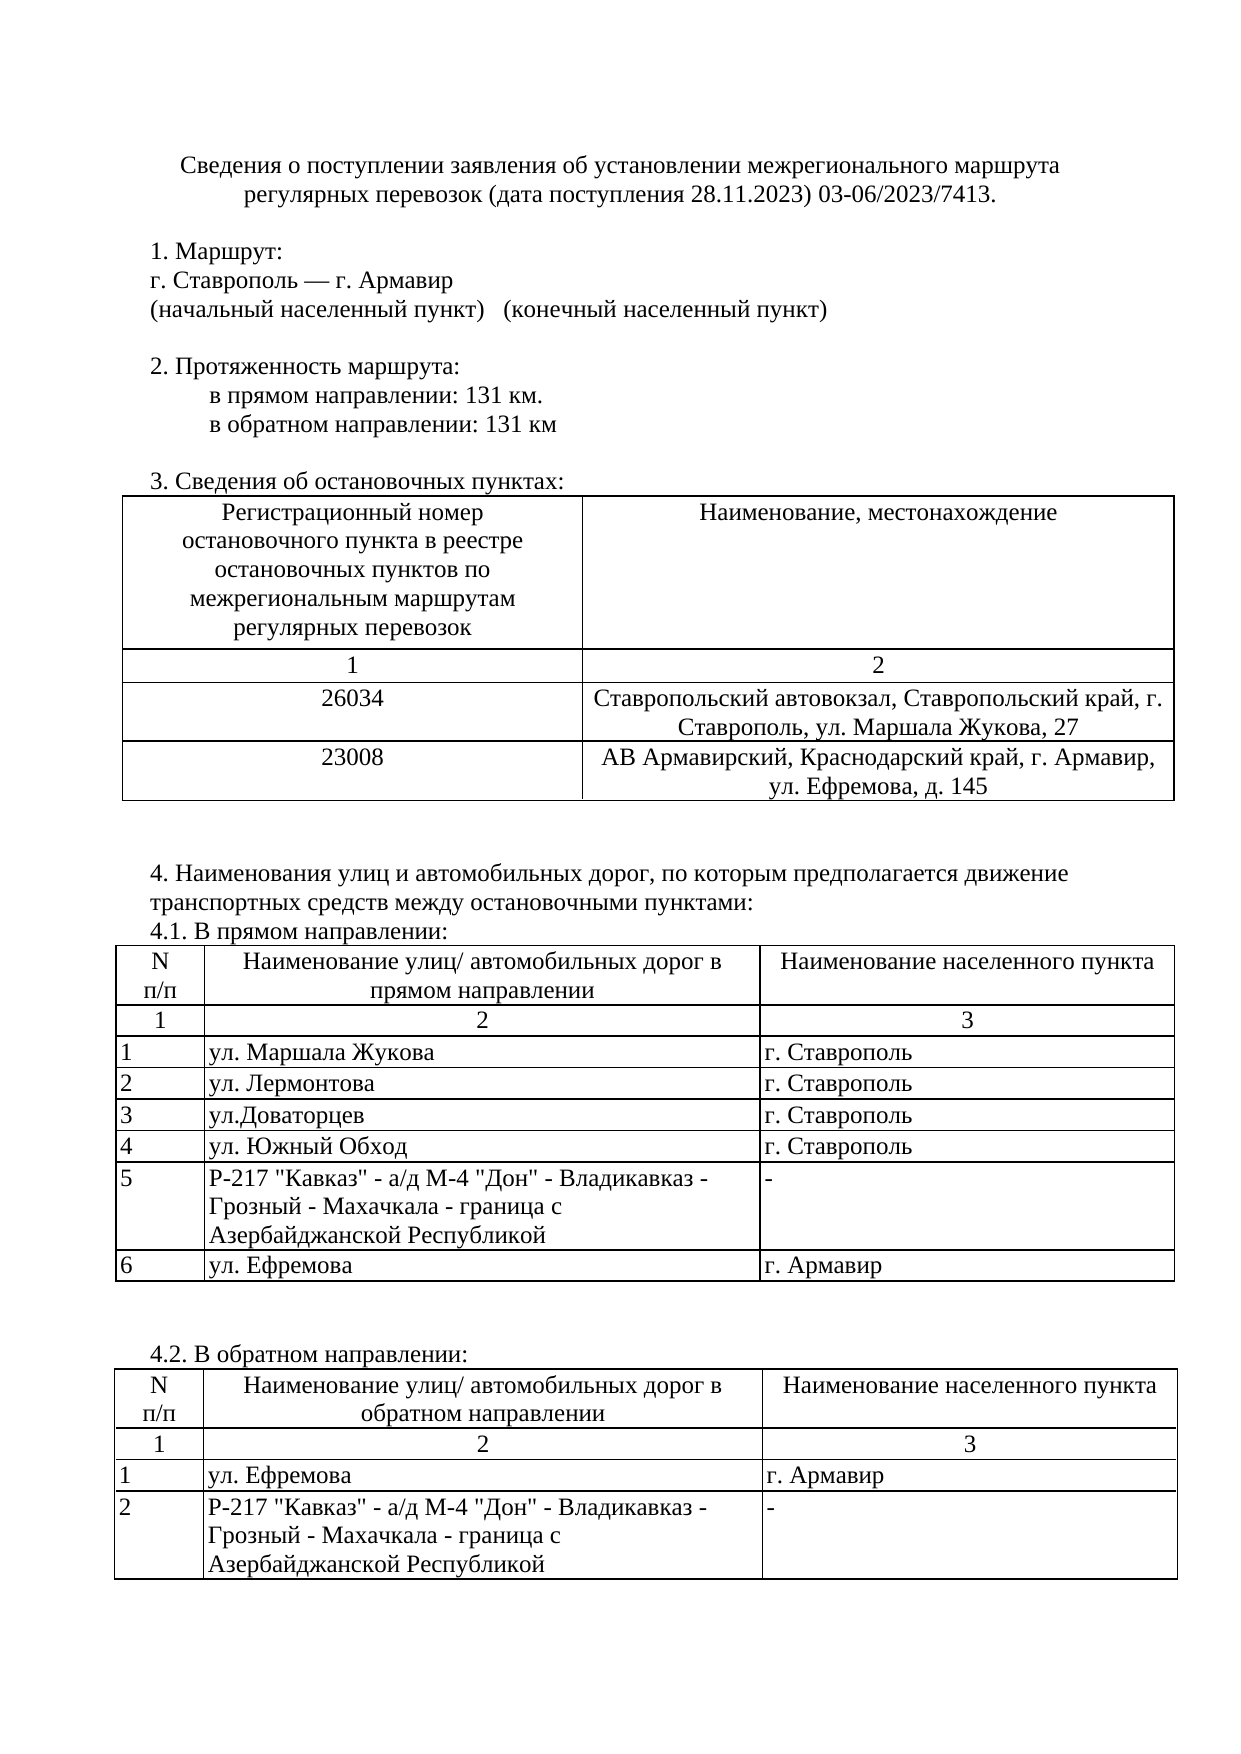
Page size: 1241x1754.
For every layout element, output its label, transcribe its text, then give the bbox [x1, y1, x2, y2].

table_cell г. Ставрополь [761, 1100, 1174, 1130]
table_cell 1 [123, 650, 582, 681]
table_cell АВ Армавирский, Краснодарский край, г. Армавир, ул. Ефремова, д. 145 [583, 742, 1173, 799]
table_cell г. Армавир [763, 1459, 1177, 1490]
table_cell 2 [583, 650, 1173, 681]
text в прямом направлении: 131 км. [150, 380, 1090, 409]
table_cell ул.Доваторцев [205, 1100, 759, 1130]
table_header N п/п [117, 946, 204, 1004]
table_cell г. Ставрополь [761, 1068, 1174, 1098]
table_cell - [761, 1163, 1174, 1249]
table_cell 2 [204, 1429, 762, 1459]
table_cell 3 [761, 1006, 1174, 1035]
table_cell 23008 [123, 742, 582, 799]
table_cell ул. Лермонтова [205, 1068, 759, 1098]
table_header Наименование улиц/ автомобильных дорог в прямом направлении [205, 946, 759, 1004]
table_header Наименование населенного пункта [763, 1370, 1177, 1427]
text 1. Маршрут: [150, 236, 1090, 265]
table_header Регистрационный номер остановочного пункта в реестре остановочных пунктов по межрегиональным маршрутам регулярных перевозок [123, 497, 582, 648]
table_cell г. Ставрополь [761, 1037, 1174, 1067]
table_cell 4 [117, 1131, 204, 1161]
text (начальный населенный пункт) (конечный населенный пункт) [150, 294, 1090, 322]
table_header Наименование, местонахождение [583, 497, 1173, 648]
table_cell Р-217 "Кавказ" - а/д М-4 "Дон" - Владикавказ - Грозный - Махачкала - граница с Азербайджанской Республикой [205, 1163, 759, 1249]
table_cell 2 [117, 1068, 204, 1098]
text 2. Протяженность маршрута: [150, 351, 1090, 380]
table_header Наименование улиц/ автомобильных дорог в обратном направлении [204, 1370, 762, 1427]
table_cell 2 [115, 1491, 203, 1578]
table_cell - [763, 1490, 1177, 1578]
table_cell 1 [115, 1460, 203, 1490]
text в обратном направлении: 131 км [150, 409, 1090, 437]
table_header N п/п [115, 1370, 203, 1427]
text 3. Сведения об остановочных пунктах: [150, 466, 1090, 495]
table_cell ул. Ефремова [204, 1460, 762, 1490]
table_cell 1 [117, 1006, 204, 1035]
table_cell 3 [763, 1427, 1177, 1459]
text Сведения о поступлении заявления об установлении межрегионального маршрута регулярных перевозок (дата поступления 28.11.2023) 03-06/2023/7413. [150, 150, 1090, 207]
table_cell 1 [117, 1037, 204, 1067]
table_cell 1 [115, 1428, 203, 1459]
table_cell г. Армавир [761, 1251, 1174, 1280]
table_cell 6 [117, 1251, 204, 1280]
text г. Ставрополь — г. Армавир [150, 265, 1090, 294]
table_cell 3 [117, 1100, 204, 1130]
text 4. Наименования улиц и автомобильных дорог, по которым предполагается движение транспортных средств между остановочными пунктами: [150, 858, 1090, 916]
table_cell Ставропольский автовокзал, Ставропольский край, г. Ставрополь, ул. Маршала Жукова, 27 [583, 683, 1173, 740]
table_cell 5 [117, 1163, 204, 1249]
text 4.2. В обратном направлении: [150, 1339, 1090, 1368]
table_cell ул. Южный Обход [205, 1131, 759, 1161]
table_cell 26034 [123, 683, 582, 740]
table_cell ул. Маршала Жукова [205, 1037, 759, 1067]
table_header Наименование населенного пункта [761, 946, 1174, 1004]
table_cell г. Ставрополь [761, 1131, 1174, 1161]
text 4.1. В прямом направлении: [150, 916, 1090, 945]
table_cell Р-217 "Кавказ" - а/д М-4 "Дон" - Владикавказ - Грозный - Махачкала - граница с Азербайджанской Республикой [204, 1492, 762, 1578]
table_cell ул. Ефремова [205, 1251, 759, 1280]
table_cell 2 [205, 1006, 759, 1035]
